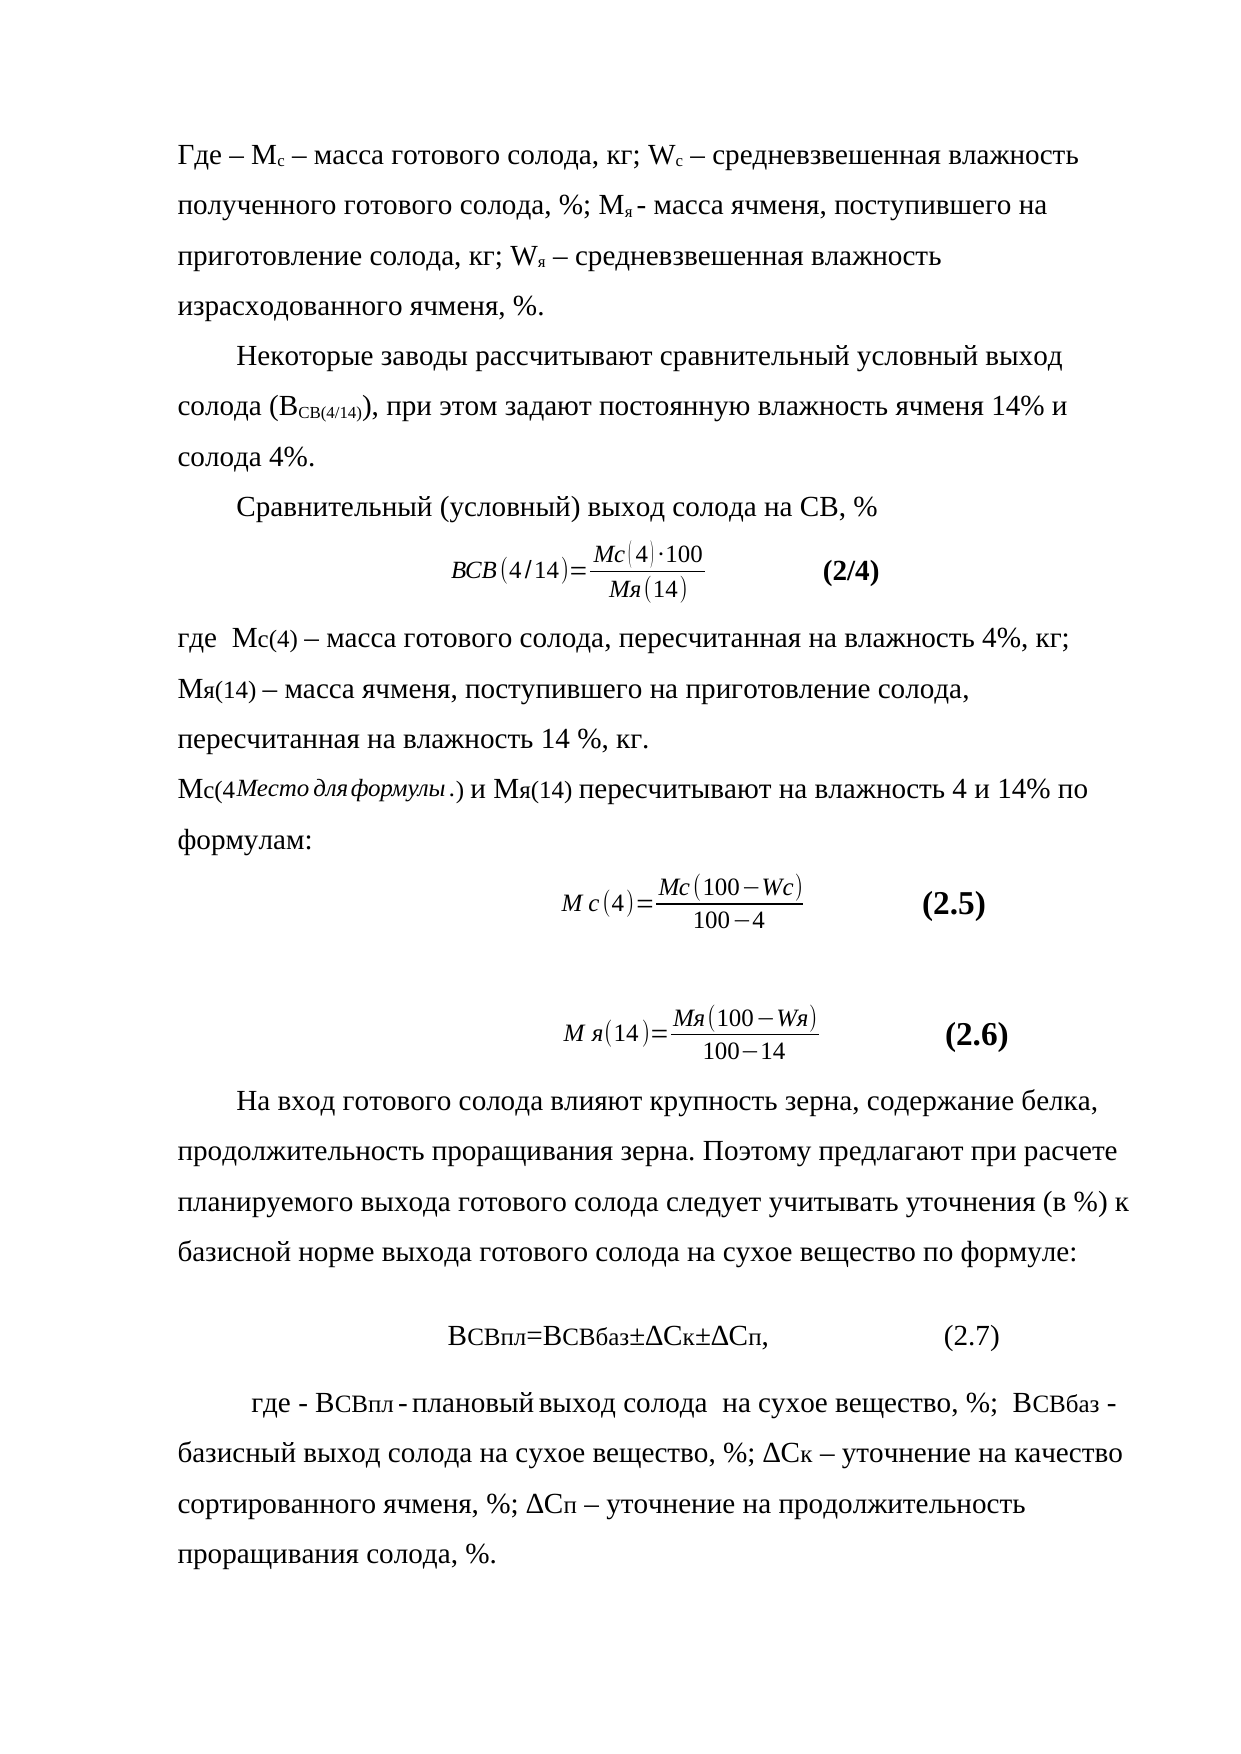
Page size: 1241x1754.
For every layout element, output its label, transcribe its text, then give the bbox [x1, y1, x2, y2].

text Некоторые заводы рассчитывают сравнительный условный выход солода (ВСВ(4/14)), при этом задают постоянную влажность ячменя 14% и солода 4%. [177, 338, 1152, 472]
text Мс(4) и Мя(14) пересчитывают на влажность 4 и 14% по формулам: [177, 771, 1152, 855]
text Сравнительный (условный) выход солода на СВ, % [177, 489, 1152, 523]
text (2.5) [177, 872, 1152, 933]
text где - ВСВпл - плановый выход солода на сухое вещество, %; ВСВбаз - базисный выход солода на сухое вещество, %; ∆Ск – уточнение на качество сортированного ячменя, %; ∆Сп – уточнение на продолжительность проращивания солода, %. [177, 1385, 1152, 1569]
text На вход готового солода влияют крупность зерна, содержание белка, продолжительность проращивания зерна. Поэтому предлагают при расчете планируемого выхода готового солода следует учитывать уточнения (в %) к базисной норме выхода готового солода на сухое вещество по формуле: [177, 1083, 1152, 1268]
text (2/4) [177, 539, 1152, 604]
text где Мс(4) – масса готового солода, пересчитанная на влажность 4%, кг; Мя(14) – масса ячменя, поступившего на приготовление солода, пересчитанная на влажность 14 %, кг. [177, 621, 1152, 755]
text (2.6) [177, 1003, 1152, 1064]
text Где – Мс – масса готового солода, кг; Wс – средневзвешенная влажность полученного готового солода, %; Мя - масса ячменя, поступившего на приготовление солода, кг; Wя – средневзвешенная влажность израсходованного ячменя, %. [177, 137, 1152, 321]
text ВСВпл=ВСВбаз±∆Ск±∆Сп, (2.7) [222, 1318, 1152, 1352]
